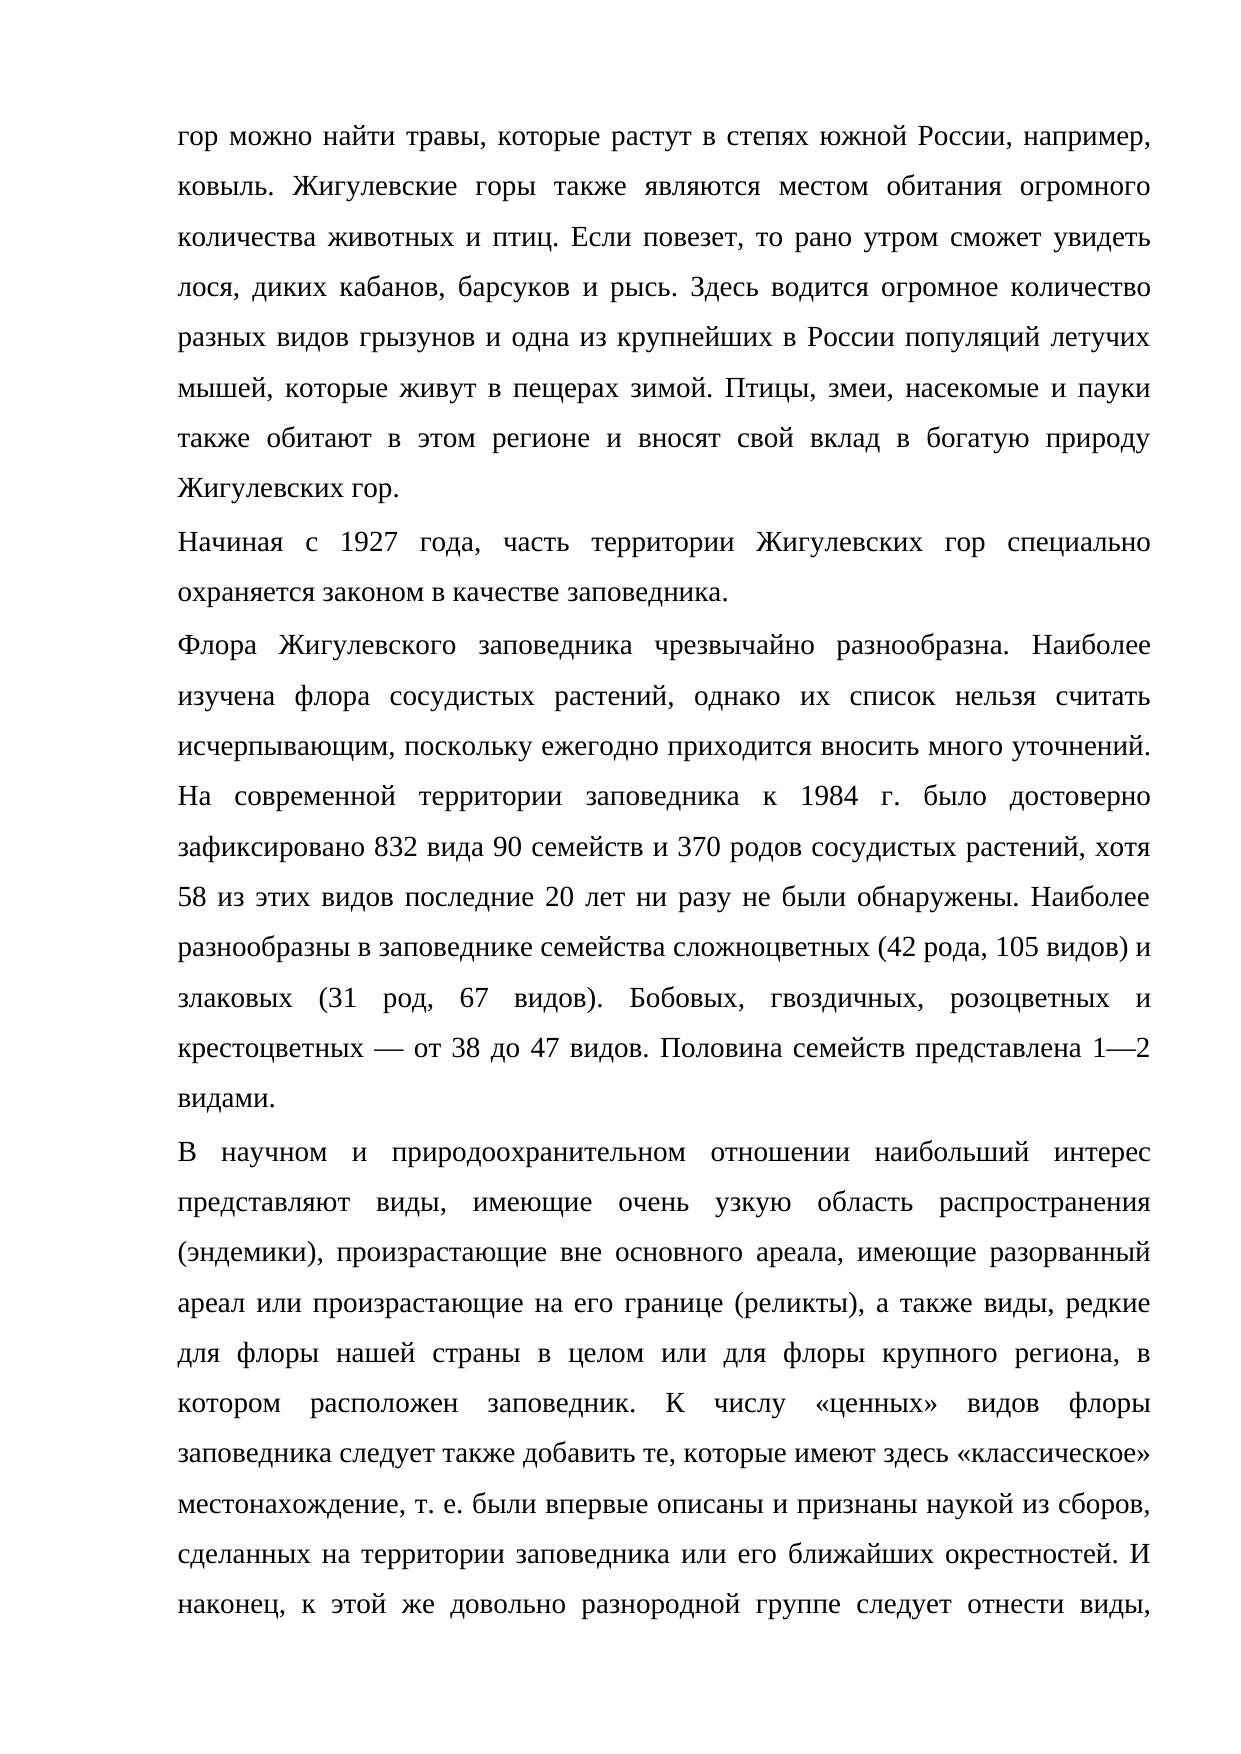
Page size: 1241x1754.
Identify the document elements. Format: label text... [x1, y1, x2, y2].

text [177, 118, 1152, 504]
text Начиная с 1927 года, часть территории Жигулевских гор специально охраняется законом в качестве заповедника. [177, 524, 1152, 608]
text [177, 1134, 1152, 1620]
text Флора Жигулевского заповедника чрезвычайно разнообразна. Наиболее изучена флора сосудистых растений, однако их список нельзя считать исчерпывающим, поскольку ежегодно приходится вносить много уточнений. На современной территории заповедника к . было достоверно зафиксировано 832 вида 90 семейств и 370 родов сосудистых растений, хотя 58 из этих видов последние 20 лет ни разу не были обнаружены. Наиболее разнообразны в заповеднике семейства сложноцветных (42 рода, 105 видов) и злаковых (31 род, 67 видов). Бобовых, гвоздичных, розоцветных и крестоцветных — от 38 до 47 видов. Половина семейств представлена 1—2 видами. [177, 627, 1152, 1114]
